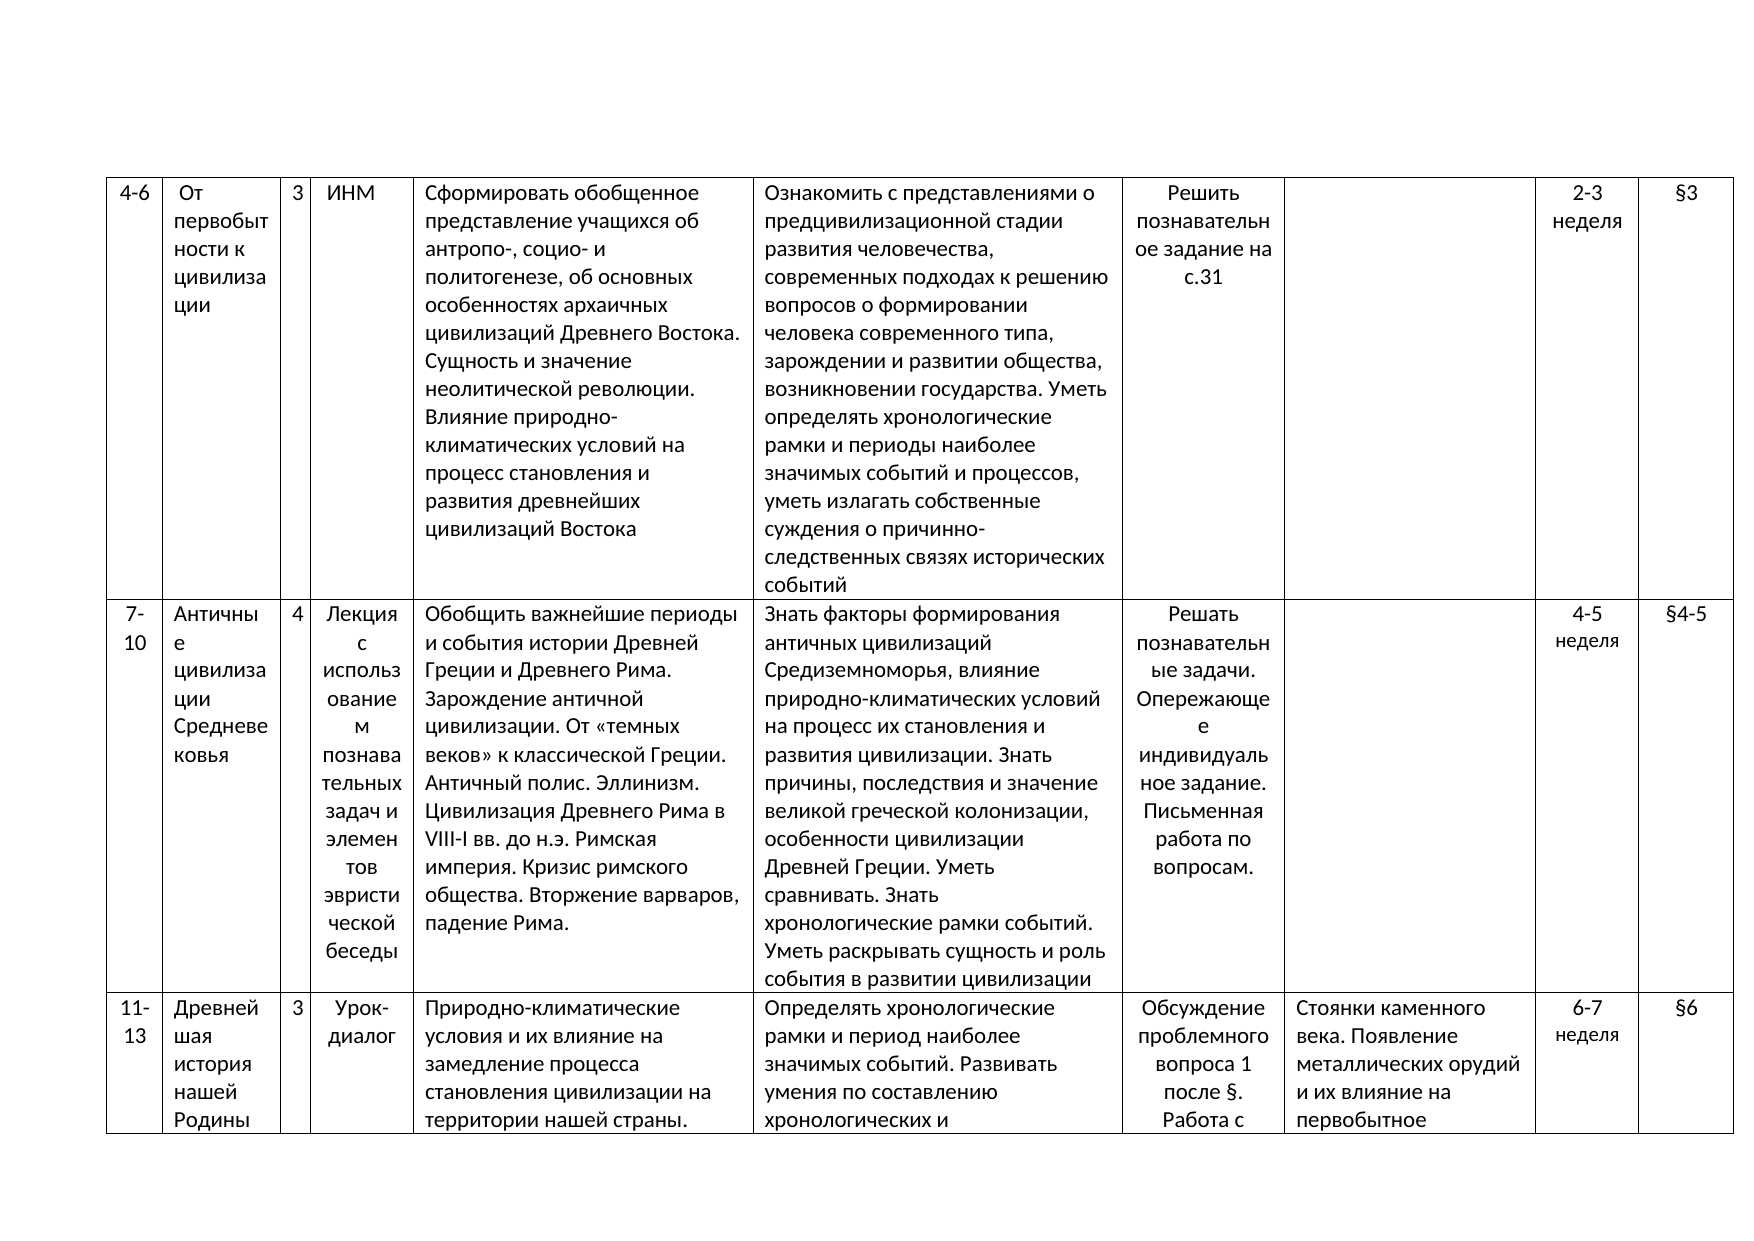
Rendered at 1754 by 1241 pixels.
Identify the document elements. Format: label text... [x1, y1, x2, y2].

table_cell ИНМ [311, 178, 413, 598]
table_cell Решить познавательное задание на с.31 [1123, 178, 1284, 598]
table_cell 6-7 неделя [1536, 993, 1638, 1133]
table_cell Лекция с использованием познавательных задач и элементов эвристической беседы [311, 600, 413, 992]
table_cell Решать познавательные задачи. Опережающее индивидуальное задание. Письменная работа по вопросам. [1123, 600, 1284, 992]
table_cell 4-6 [107, 178, 162, 598]
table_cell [414, 993, 753, 1133]
table_cell Ознакомить с представлениями о предцивилизационной стадии развития человечества, современных подходах к решению вопросов о формировании человека современного типа, зарождении и развитии общества, возникновении государства. Уметь определять хронологические рамки и периоды наиболее значимых событий и процессов, уметь излагать собственные суждения о причинно-следственных связях исторических событий [754, 178, 1122, 598]
table_cell Урок- диалог [311, 993, 413, 1133]
table_cell §4-5 [1639, 600, 1733, 992]
table_cell Обобщить важнейшие периоды и события истории Древней Греции и Древнего Рима. Зарождение античной цивилизации. От «темных веков» к классической Греции. Античный полис. Эллинизм. Цивилизация Древнего Рима в VIII-I вв. до н.э. Римская империя. Кризис римского общества. Вторжение варваров, падение Рима. [414, 600, 753, 992]
table_cell §3 [1639, 178, 1733, 598]
table_cell 4-5 неделя [1536, 600, 1638, 992]
table_cell Античные цивилизации Средневековья [163, 600, 280, 992]
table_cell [1285, 993, 1535, 1133]
table_cell 7-10 [107, 600, 162, 992]
table_cell 11-13 [107, 993, 162, 1133]
table_cell Знать факторы формирования античных цивилизаций Средиземноморья, влияние природно-климатических условий на процесс их становления и развития цивилизации. Знать причины, последствия и значение великой греческой колонизации, особенности цивилизации Древней Греции. Уметь сравнивать. Знать хронологические рамки событий. Уметь раскрывать сущность и роль события в развитии цивилизации [754, 600, 1122, 992]
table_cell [754, 993, 1122, 1133]
table_cell 4 [281, 600, 310, 992]
table_cell [1285, 600, 1535, 992]
table_cell 3 [281, 993, 310, 1133]
table_cell От первобытности к цивилизации [163, 178, 280, 598]
table_cell Сформировать обобщенное представление учащихся об антропо-, социо- и политогенезе, об основных особенностях архаичных цивилизаций Древнего Востока. Сущность и значение неолитической революции. Влияние природно-климатических условий на процесс становления и развития древнейших цивилизаций Востока [414, 178, 753, 598]
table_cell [1123, 993, 1284, 1133]
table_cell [163, 993, 280, 1133]
table_cell [1285, 178, 1535, 598]
table_cell 3 [281, 178, 310, 598]
table_cell 2-3 неделя [1536, 178, 1638, 598]
table_cell §6 [1639, 993, 1733, 1133]
